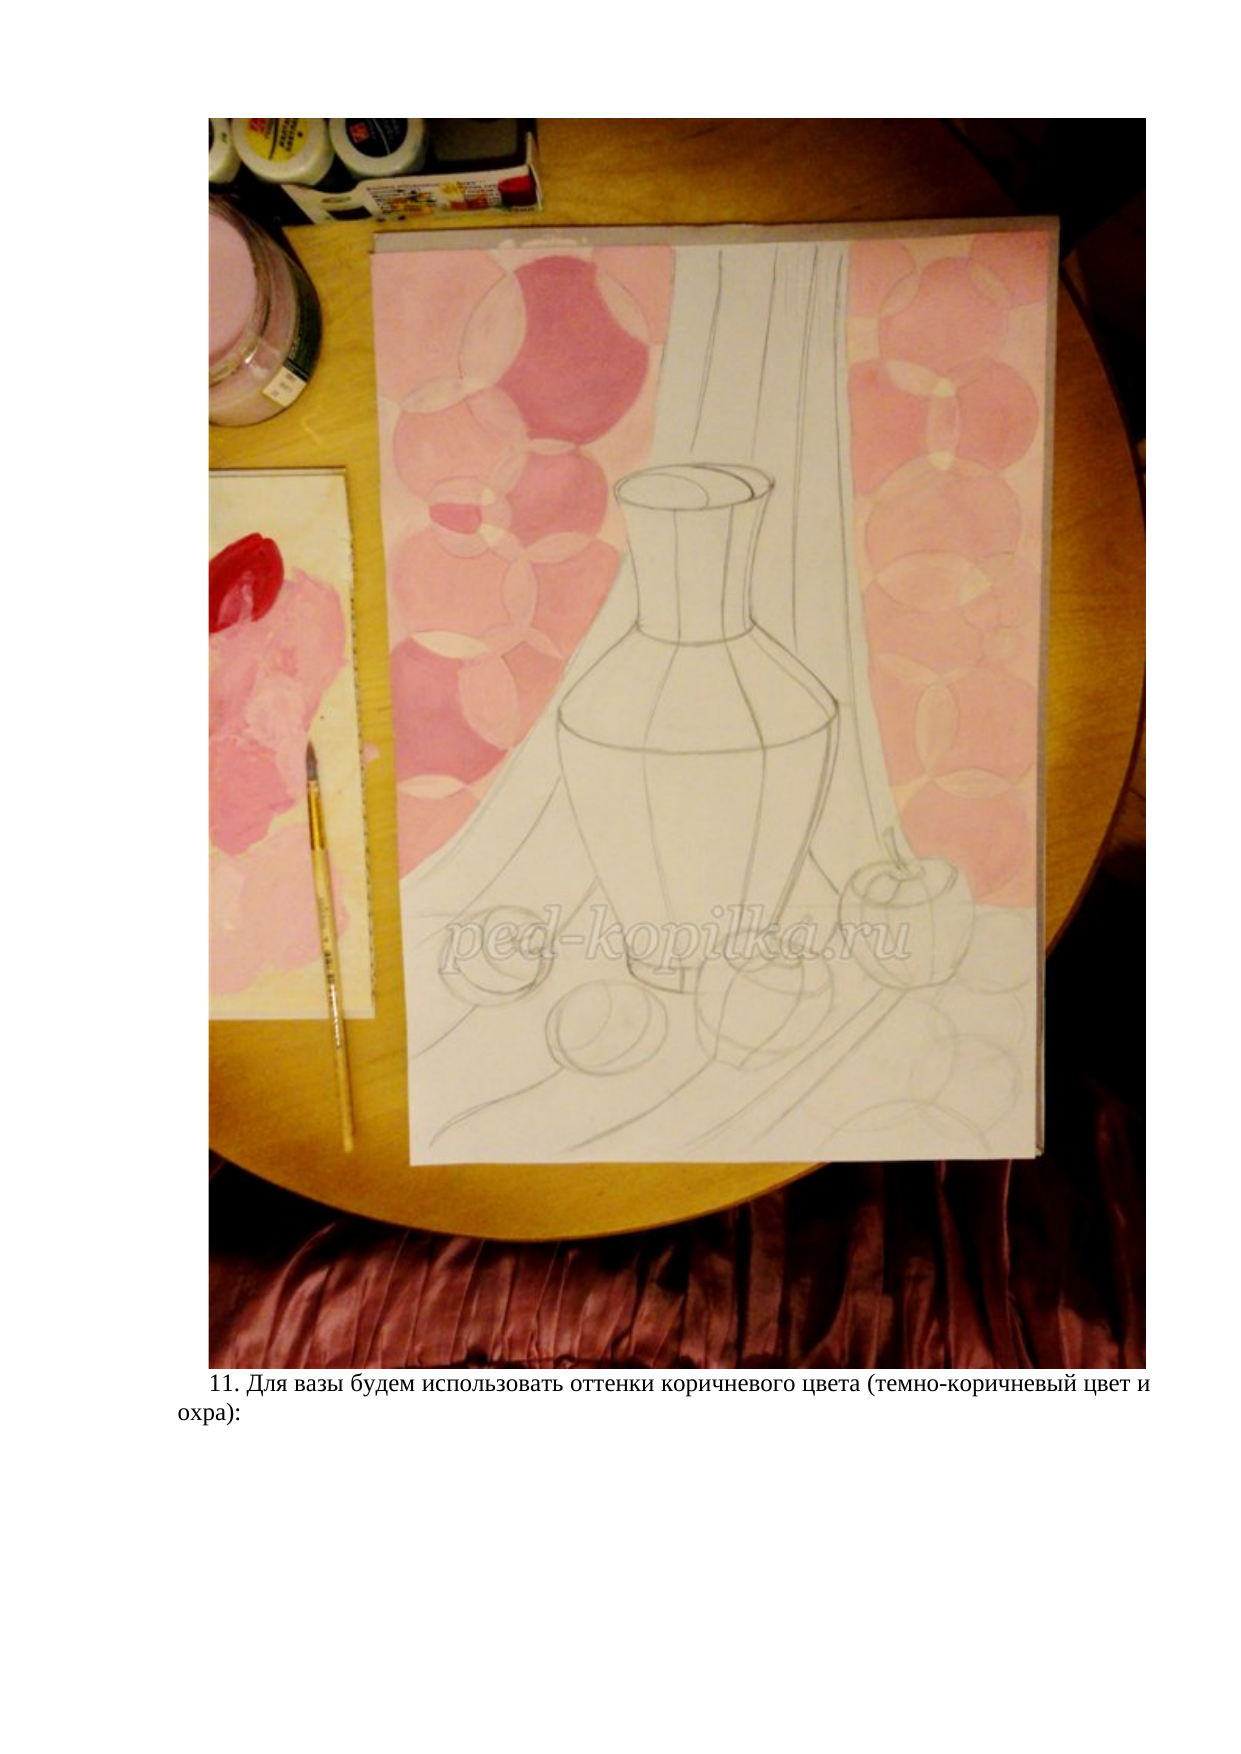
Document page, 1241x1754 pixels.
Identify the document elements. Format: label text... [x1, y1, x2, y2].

picture [208, 118, 1146, 1369]
text 11. Для вазы будем использовать оттенки коричневого цвета (темно-коричневый цвет и охра): [177, 1368, 1152, 1426]
